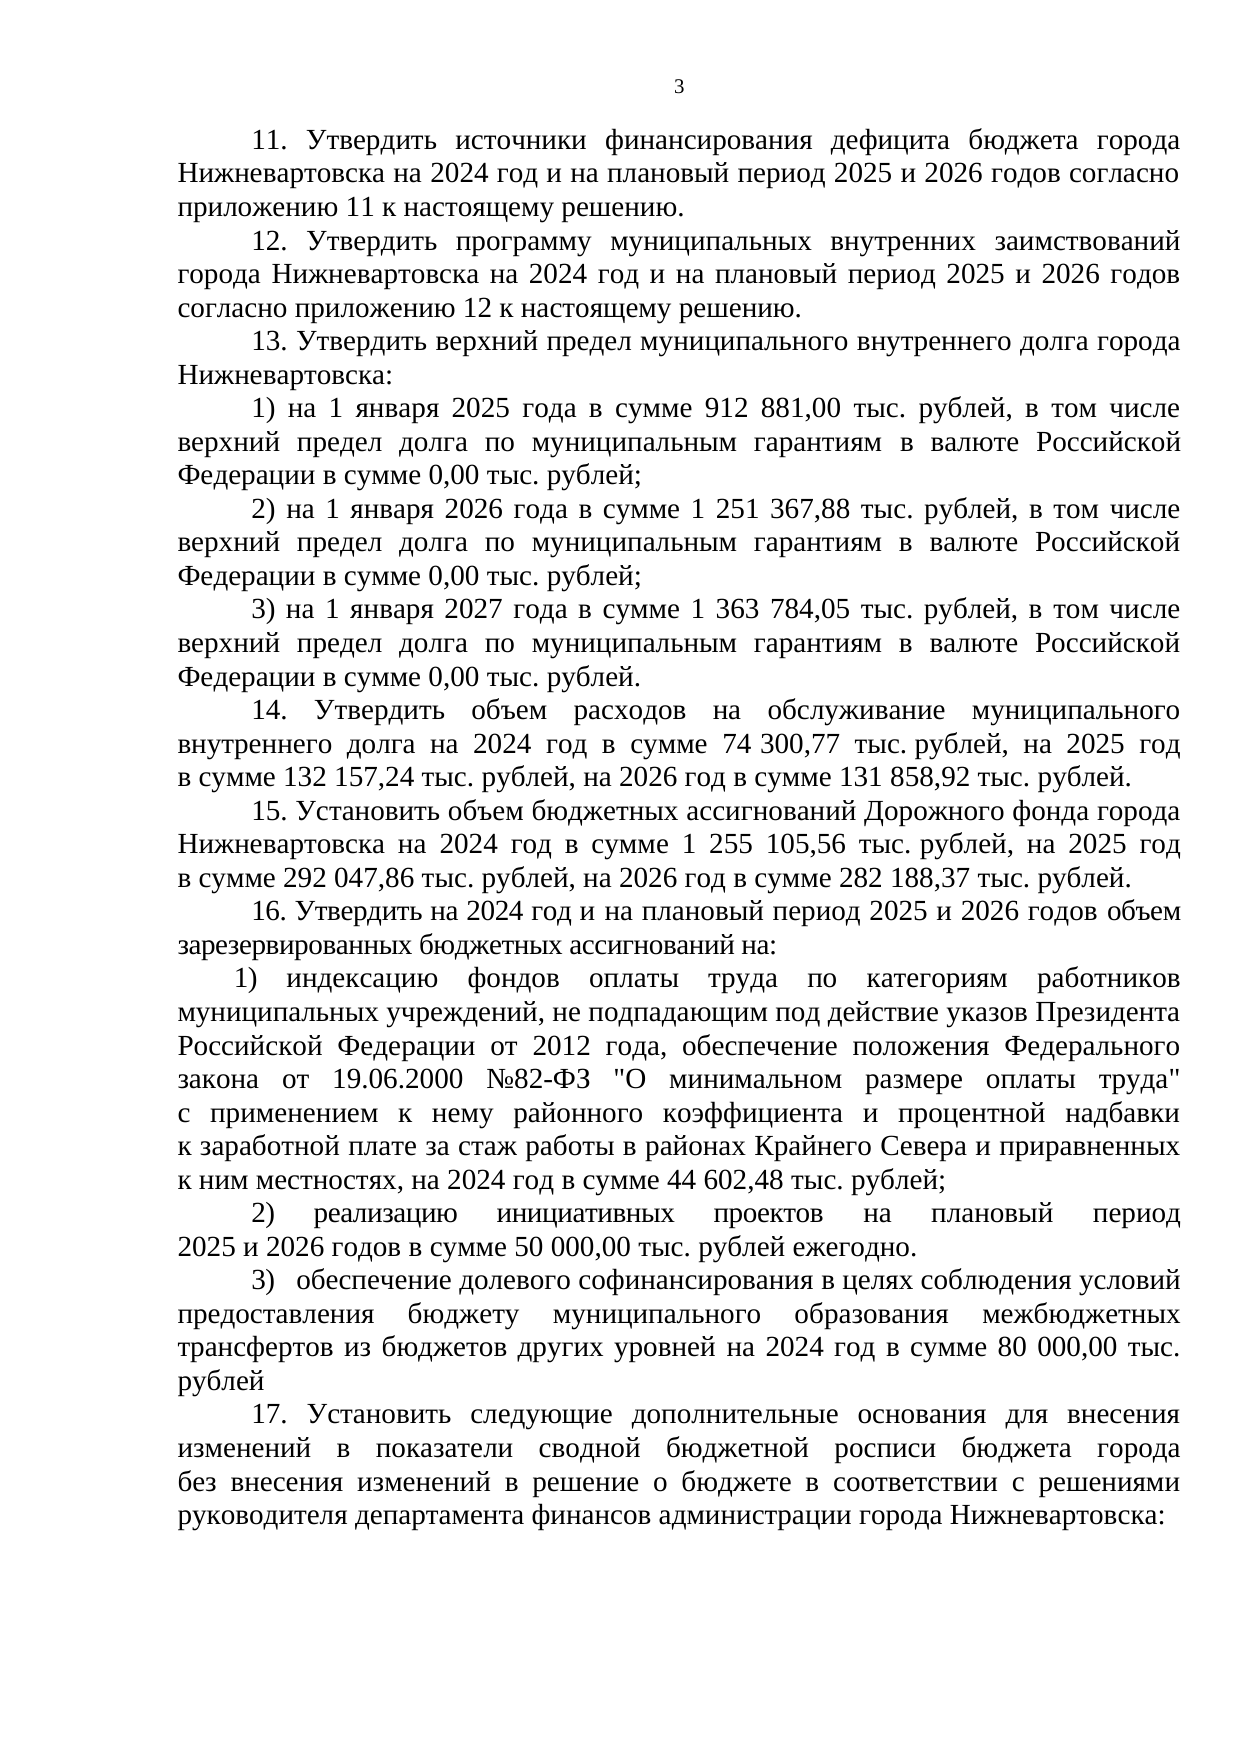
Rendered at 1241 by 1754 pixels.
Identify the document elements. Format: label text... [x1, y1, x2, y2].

text 3) на 1 января 2027 года в сумме 1 363 784,05 тыс. рублей, в том числе верхний предел долга по муниципальным гарантиям в валюте Российской Федерации в сумме 0,00 тыс. рублей. [177, 592, 1181, 692]
text 1) на 1 января 2025 года в сумме 912 881,00 тыс. рублей, в том числе верхний предел долга по муниципальным гарантиям в валюте Российской Федерации в сумме 0,00 тыс. рублей; [177, 390, 1181, 491]
text 17. Установить следующие дополнительные основания для внесения изменений в показатели сводной бюджетной росписи бюджета города без внесения изменений в решение о бюджете в соответствии с решениями руководителя департамента финансов администрации города Нижневартовска: [177, 1397, 1181, 1531]
text 16. Утвердить на 2024 год и на плановый период 2025 и 2026 годов объем зарезервированных бюджетных ассигнований на: [177, 893, 1181, 961]
text 12. Утвердить программу муниципальных внутренних заимствований города Нижневартовска на 2024 год и на плановый период 2025 и 2026 годов согласно приложению 12 к настоящему решению. [177, 223, 1181, 323]
text 13. Утвердить верхний предел муниципального внутреннего долга города Нижневартовска: [177, 323, 1181, 390]
text 14. Утвердить объем расходов на обслуживание муниципального внутреннего долга на 2024 год в сумме 74 300,77 тыс. рублей, на 2025 год в сумме 132 157,24 тыс. рублей, на 2026 год в сумме 131 858,92 тыс. рублей. [177, 692, 1181, 793]
text 11. Утвердить источники финансирования дефицита бюджета города Нижневартовска на 2024 год и на плановый период 2025 и 2026 годов согласно приложению 11 к настоящему решению. [177, 122, 1181, 223]
text 15. Установить объем бюджетных ассигнований Дорожного фонда города Нижневартовска на 2024 год в сумме 1 255 105,56 тыс. рублей, на 2025 год в сумме 292 047,86 тыс. рублей, на 2026 год в сумме 282 188,37 тыс. рублей. [177, 793, 1181, 893]
text 2) на 1 января 2026 года в сумме 1 251 367,88 тыс. рублей, в том числе верхний предел долга по муниципальным гарантиям в валюте Российской Федерации в сумме 0,00 тыс. рублей; [177, 491, 1181, 592]
text 2) реализацию инициативных проектов на плановый период 2025 и 2026 годов в сумме 50 000,00 тыс. рублей ежегодно. [177, 1195, 1181, 1262]
text 1) индексацию фондов оплаты труда по категориям работников муниципальных учреждений, не подпадающим под действие указов Президента Российской Федерации от 2012 года, обеспечение положения Федерального закона от 19.06.2000 №82-ФЗ "О минимальном размере оплаты труда" с применением к нему районного коэффициента и процентной надбавки к заработной плате за стаж работы в районах Крайнего Севера и приравненных к ним местностях, на 2024 год в сумме 44 602,48 тыс. рублей; [177, 961, 1181, 1195]
text 3) обеспечение долевого софинансирования в целях соблюдения условий предоставления бюджету муниципального образования межбюджетных трансфертов из бюджетов других уровней на 2024 год в сумме 80 000,00 тыс. рублей [177, 1262, 1181, 1397]
